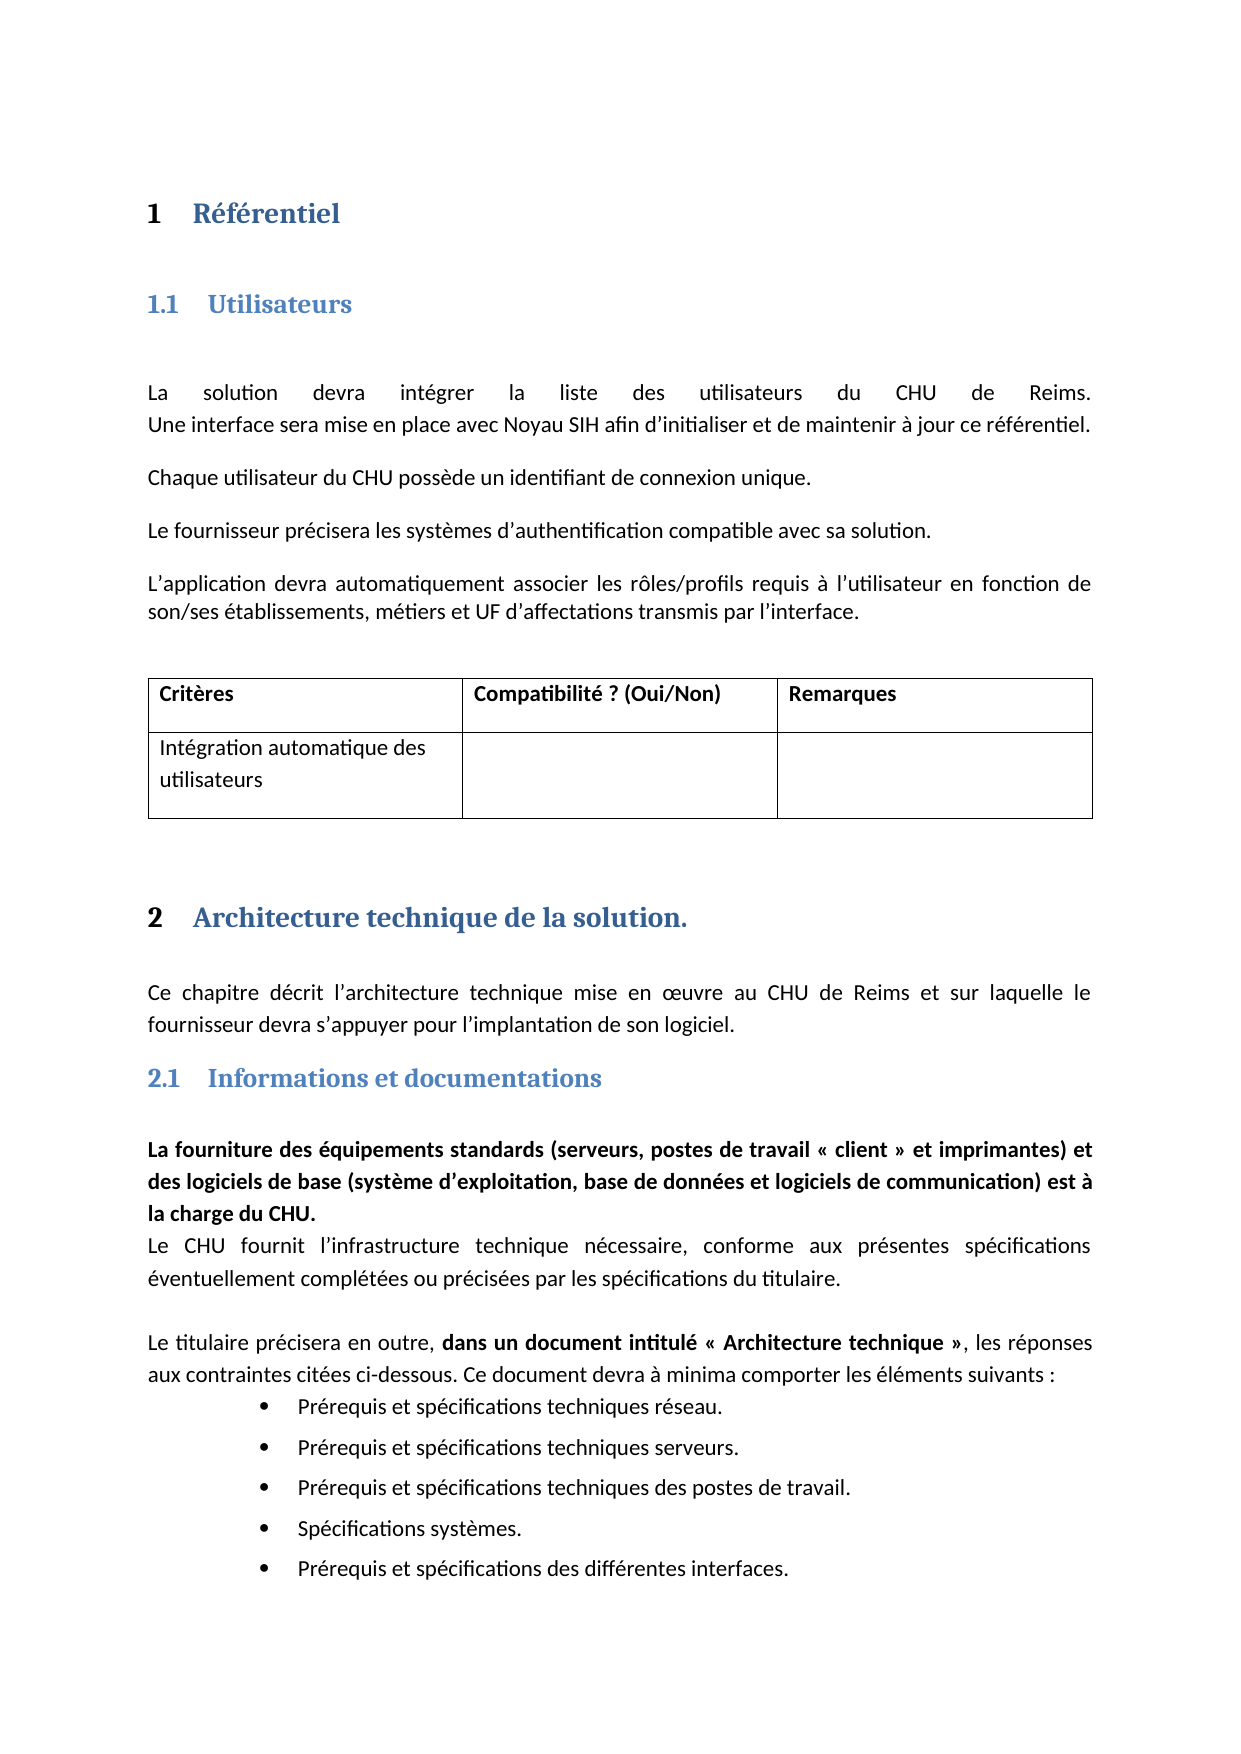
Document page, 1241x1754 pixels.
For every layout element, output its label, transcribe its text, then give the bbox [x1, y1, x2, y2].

list Prérequis et spécifications techniques réseau. [260, 1392, 1093, 1420]
text Le fournisseur précisera les systèmes d’authentification compatible avec sa solution. [148, 516, 1093, 544]
subtitle Utilisateurs [148, 289, 1093, 320]
text La fourniture des équipements standards (serveurs, postes de travail « client » et imprimantes) et des logiciels de base (système d’exploitation, base de données et logiciels de communication) est à la charge du CHU. [148, 1135, 1093, 1227]
table_header Critères [149, 679, 462, 732]
text Chaque utilisateur du CHU possède un identifiant de connexion unique. [148, 463, 1093, 491]
text Le titulaire précisera en outre, dans un document intitulé « Architecture technique », les réponses aux contraintes citées ci-dessous. Ce document devra à minima comporter les éléments suivants : [148, 1328, 1093, 1388]
list Prérequis et spécifications techniques des postes de travail. [260, 1473, 1093, 1501]
table_cell [463, 733, 777, 818]
text La solution devra intégrer la liste des utilisateurs du CHU de Reims. Une interface sera mise en place avec Noyau SIH afin d’initialiser et de maintenir à jour ce référentiel. [148, 378, 1093, 438]
text Le CHU fournit l’infrastructure technique nécessaire, conforme aux présentes spécifications éventuellement complétées ou précisées par les spécifications du titulaire. [148, 1231, 1093, 1292]
table_header Compatibilité ? (Oui/Non) [463, 679, 777, 732]
subtitle Architecture technique de la solution. [148, 901, 1093, 973]
text Ce chapitre décrit l’architecture technique mise en œuvre au CHU de Reims et sur laquelle le fournisseur devra s’appuyer pour l’implantation de son logiciel. [148, 978, 1093, 1038]
subtitle Référentiel [148, 198, 1093, 231]
list Spécifications systèmes. [260, 1514, 1093, 1542]
list Prérequis et spécifications techniques serveurs. [260, 1433, 1093, 1461]
subtitle Informations et documentations [148, 1063, 1093, 1130]
table_cell [778, 733, 1092, 818]
text L’application devra automatiquement associer les rôles/profils requis à l’utilisateur en fonction de son/ses établissements, métiers et UF d’affectations transmis par l’interface. [148, 569, 1093, 625]
table_cell Intégration automatique des utilisateurs [149, 733, 462, 818]
table_header Remarques [778, 679, 1092, 732]
list Prérequis et spécifications des différentes interfaces. [260, 1554, 1093, 1582]
